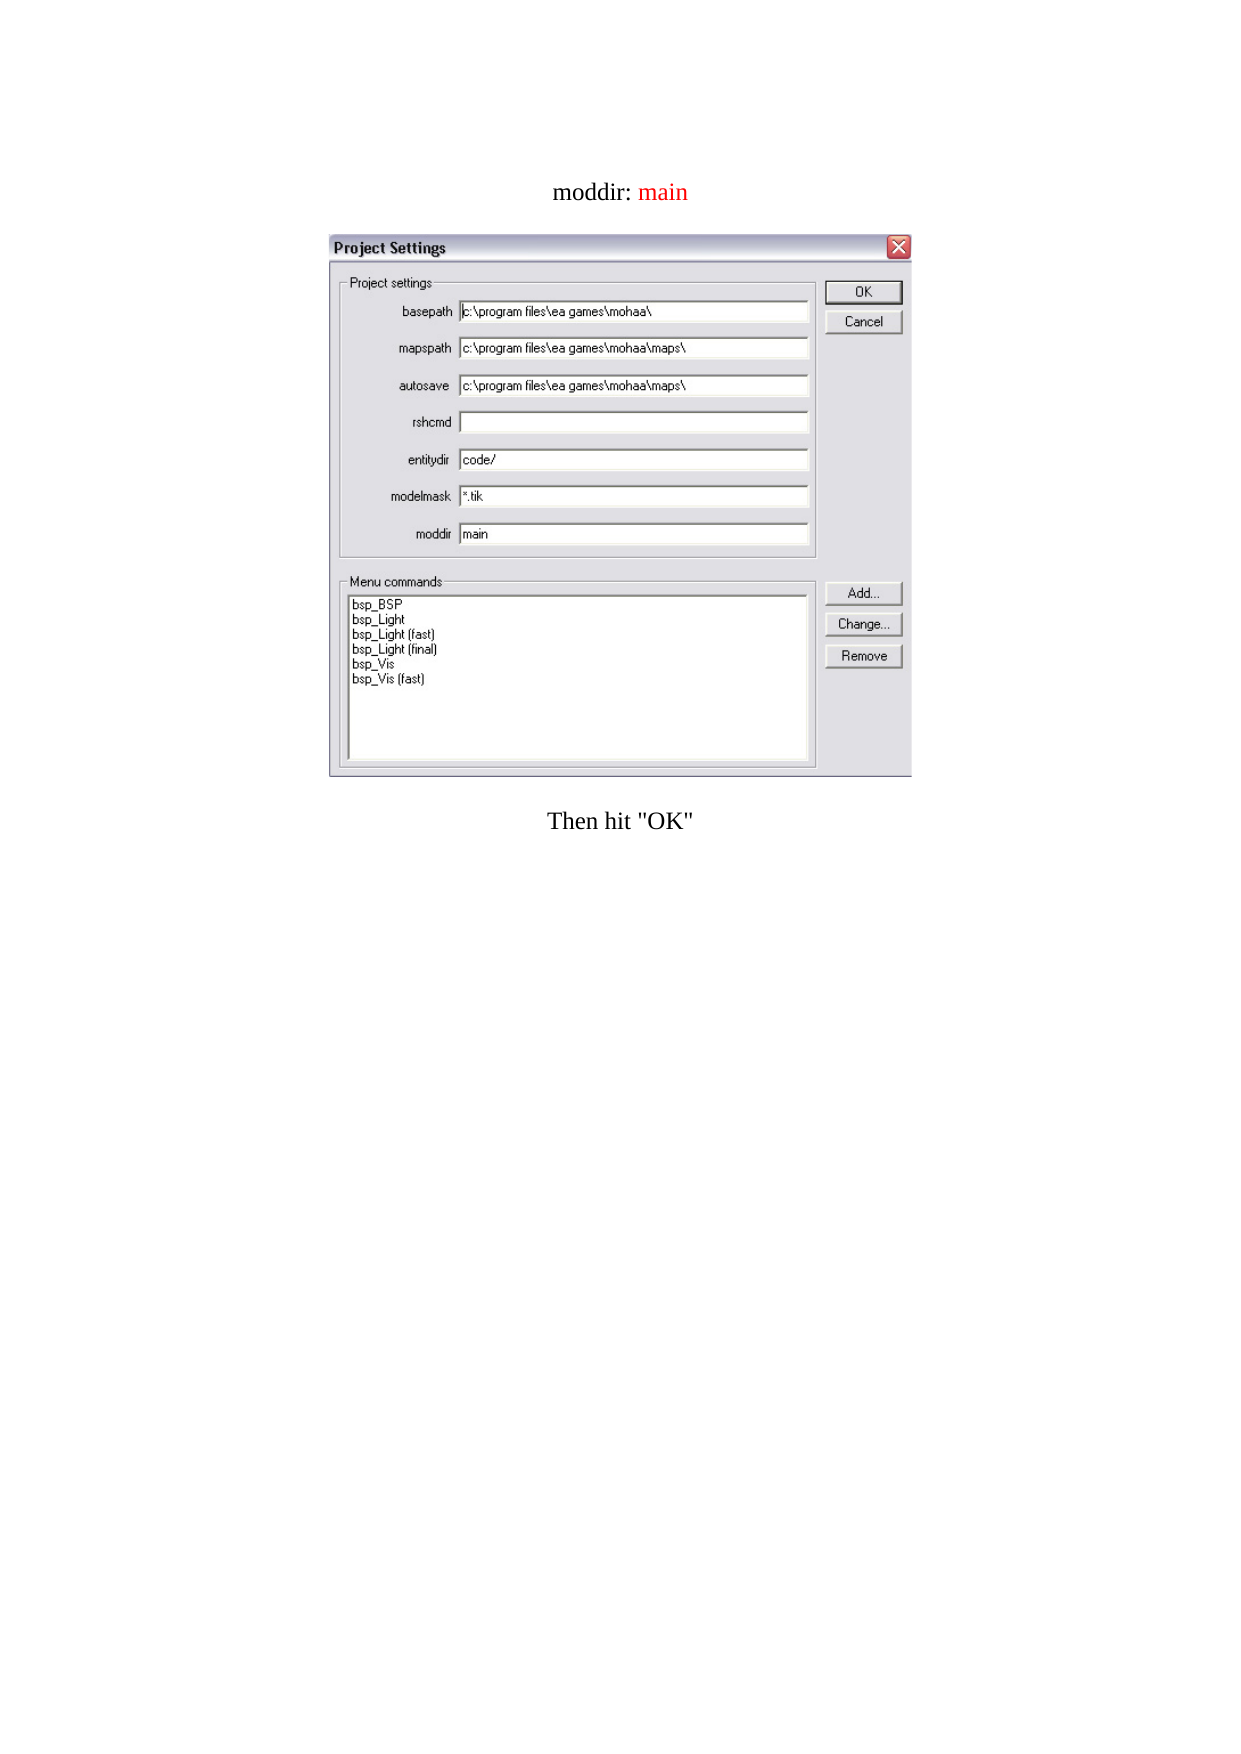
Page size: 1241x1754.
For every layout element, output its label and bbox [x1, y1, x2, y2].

table_cell [148, 148, 1093, 834]
picture [328, 234, 912, 777]
